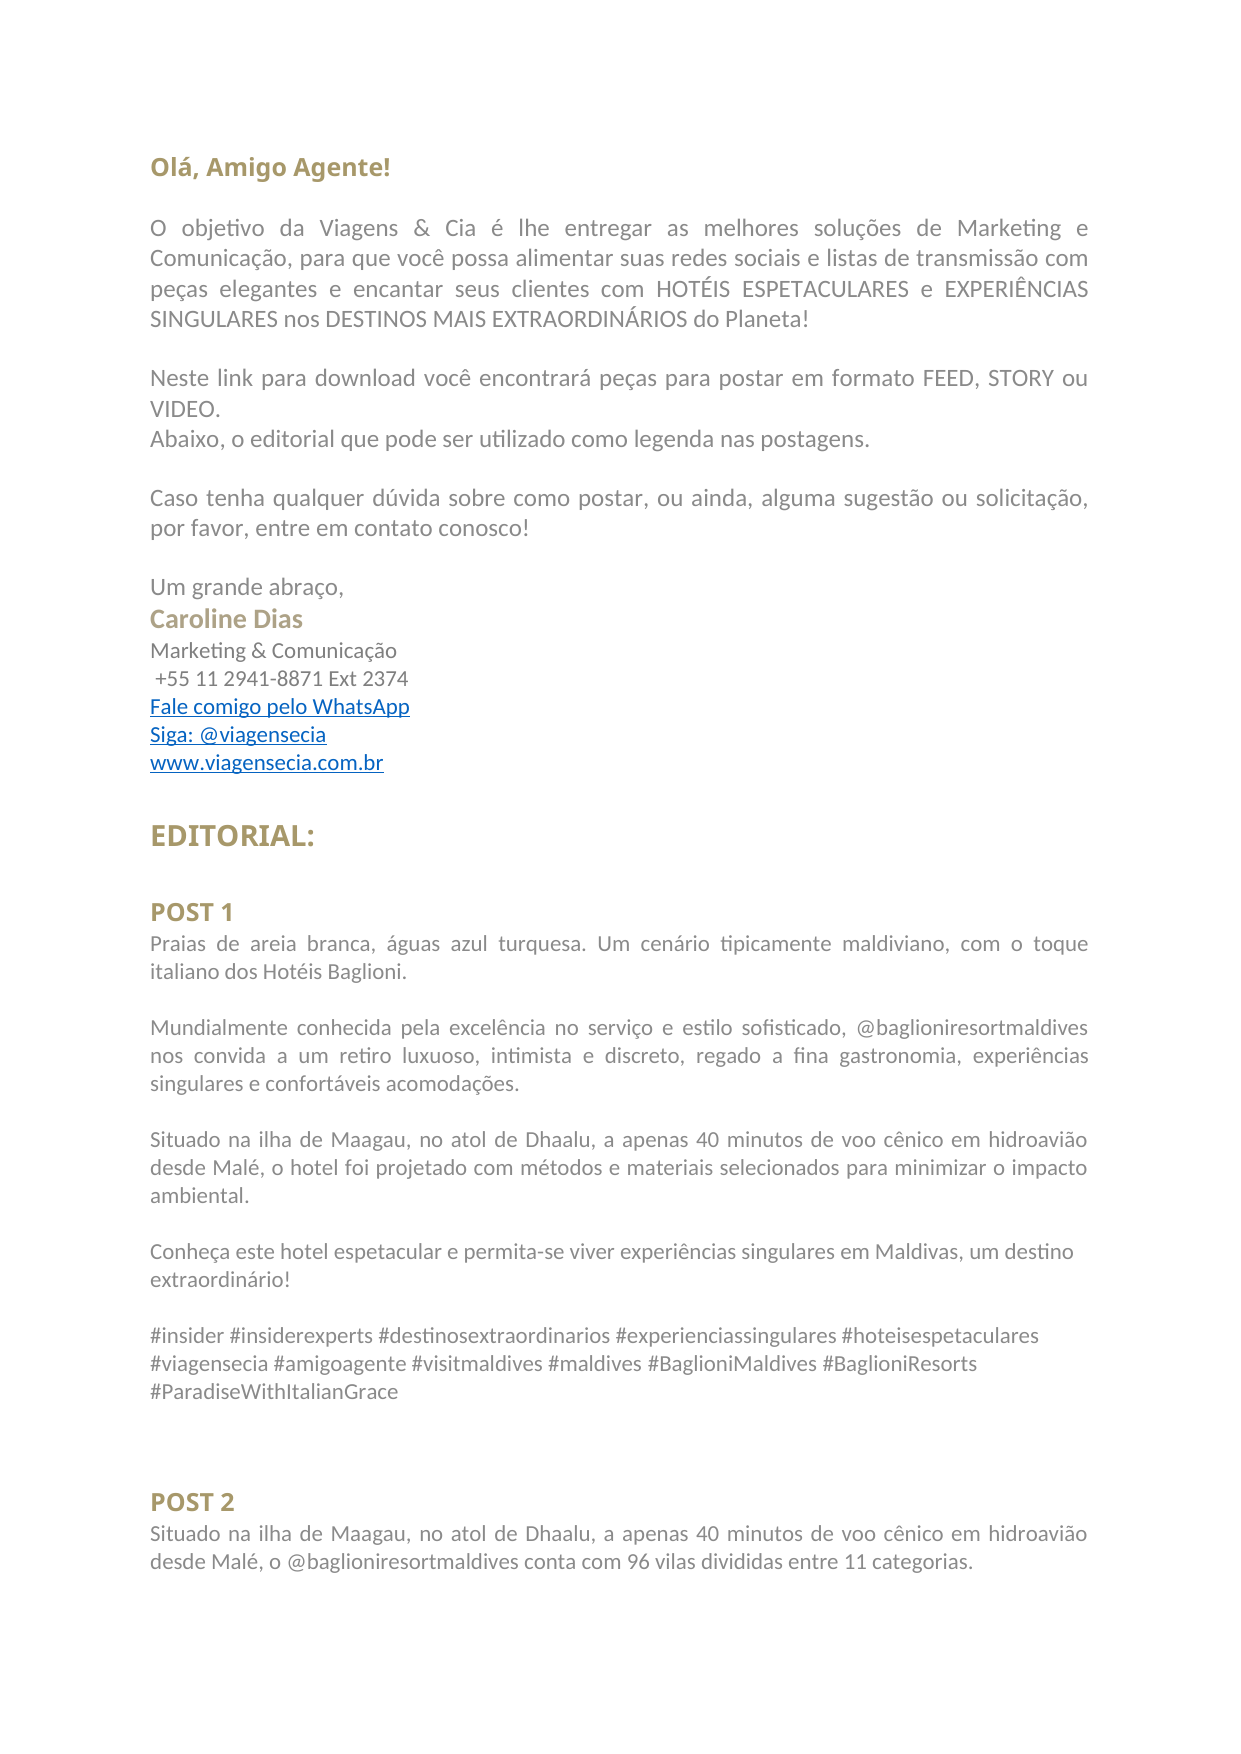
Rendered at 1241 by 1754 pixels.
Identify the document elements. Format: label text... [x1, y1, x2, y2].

text www.viagensecia.com.br [150, 748, 1090, 776]
text POST 1 [150, 895, 1090, 929]
text Siga: @viagensecia [150, 720, 1090, 748]
text Caso tenha qualquer dúvida sobre como postar, ou ainda, alguma sugestão ou solicitação, por favor, entre em contato conosco! [150, 482, 1090, 543]
text Marketing & Comunicação [150, 636, 1090, 664]
text Mundialmente conhecida pela excelência no serviço e estilo sofisticado, @baglioniresortmaldives nos convida a um retiro luxuoso, intimista e discreto, regado a fina gastronomia, experiências singulares e confortáveis acomodações. [150, 1013, 1090, 1097]
text +55 11 2941-8871 Ext 2374 [150, 664, 1090, 692]
text Olá, Amigo Agente! [150, 150, 1090, 184]
text Fale comigo pelo WhatsApp [150, 692, 1090, 720]
text Situado na ilha de Maagau, no atol de Dhaalu, a apenas 40 minutos de voo cênico em hidroavião desde Malé, o hotel foi projetado com métodos e materiais selecionados para minimizar o impacto ambiental. [150, 1125, 1090, 1209]
text Um grande abraço, [150, 571, 1090, 601]
text Praias de areia branca, águas azul turquesa. Um cenário tipicamente maldiviano, com o toque italiano dos Hotéis Baglioni. [150, 929, 1090, 985]
text Conheça este hotel espetacular e permita-se viver experiências singulares em Maldivas, um destino extraordinário! [150, 1237, 1090, 1293]
text O objetivo da Viagens & Cia é lhe entregar as melhores soluções de Marketing e Comunicação, para que você possa alimentar suas redes sociais e listas de transmissão com peças elegantes e encantar seus clientes com HOTÉIS ESPETACULARES e EXPERIÊNCIAS SINGULARES nos DESTINOS MAIS EXTRAORDINÁRIOS do Planeta! [150, 212, 1090, 334]
text Situado na ilha de Maagau, no atol de Dhaalu, a apenas 40 minutos de voo cênico em hidroavião desde Malé, o @baglioniresortmaldives conta com 96 vilas divididas entre 11 categorias. [150, 1519, 1090, 1575]
text EDITORIAL: [150, 816, 1090, 855]
text POST 2 [150, 1485, 1090, 1519]
text Abaixo, o editorial que pode ser utilizado como legenda nas postagens. [150, 423, 1090, 454]
text Caroline Dias [150, 601, 1090, 636]
text Neste link para download você encontrará peças para postar em formato FEED, STORY ou VIDEO. [150, 362, 1090, 423]
